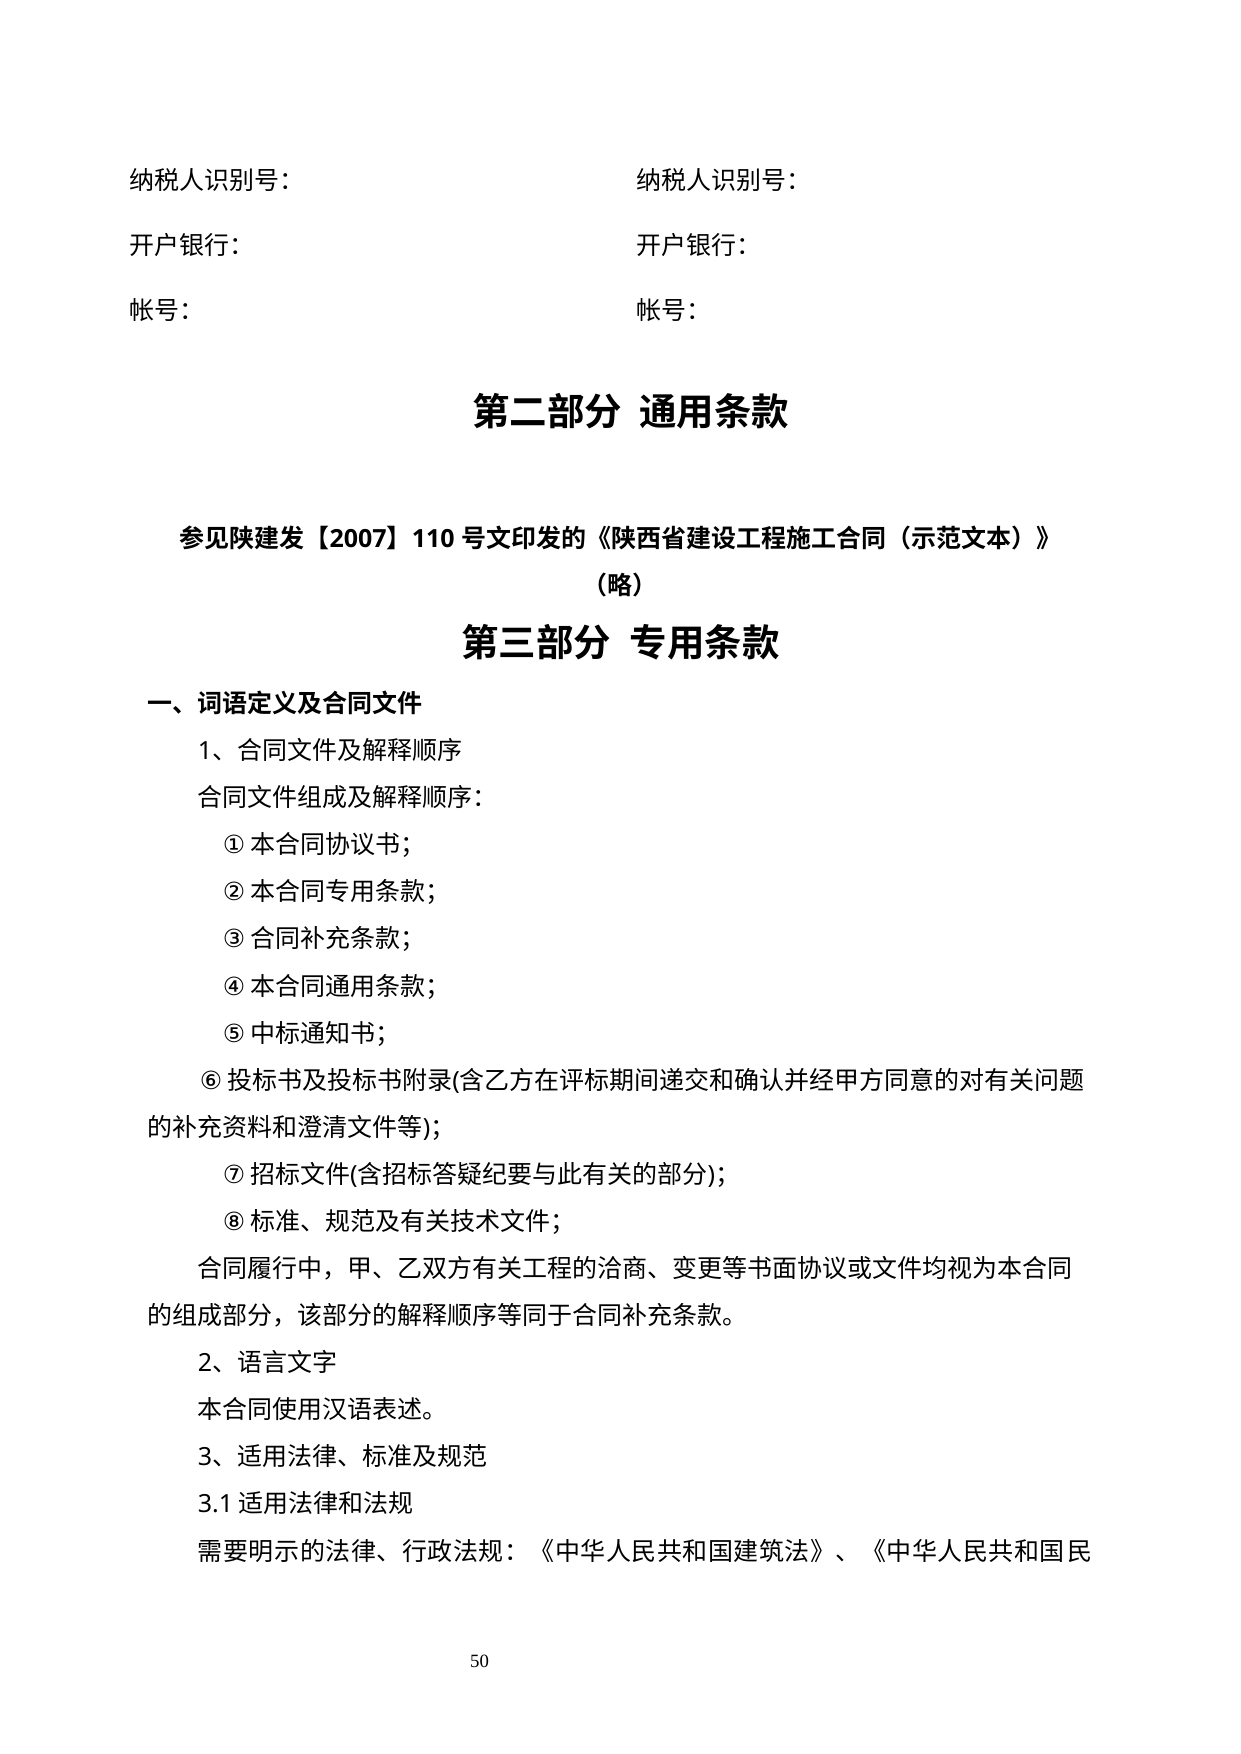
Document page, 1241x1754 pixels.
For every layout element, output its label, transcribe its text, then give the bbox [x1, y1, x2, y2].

table_cell 帐号： [625, 280, 1122, 345]
text 参见陕建发【2007】110 号文印发的《陕西省建设工程施工合同（示范文本）》（略） [148, 519, 1093, 602]
text 一、词语定义及合同文件 [148, 683, 1093, 720]
text ⑥投标书及投标书附录(含乙方在评标期间递交和确认并经甲方同意的对有关问题的补充资料和澄清文件等)； [148, 1060, 1093, 1143]
list 专用条款 [148, 613, 1093, 667]
table_cell 纳税人识别号： [625, 150, 1122, 215]
text 1、合同文件及解释顺序 [148, 731, 1093, 767]
table_cell 纳税人识别号： [118, 150, 625, 215]
text ④本合同通用条款； [148, 966, 1093, 1002]
table_cell 帐号： [118, 280, 625, 345]
text ③合同补充条款； [148, 919, 1093, 955]
table_cell 开户银行： [625, 215, 1122, 280]
text ①本合同协议书； [148, 825, 1093, 861]
text 合同履行中，甲、乙双方有关工程的洽商、变更等书面协议或文件均视为本合同的组成部分，该部分的解释顺序等同于合同补充条款。 [148, 1248, 1093, 1332]
text ⑦招标文件(含招标答疑纪要与此有关的部分)； [148, 1154, 1093, 1191]
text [148, 1531, 1093, 1567]
text ⑧标准、规范及有关技术文件； [148, 1201, 1093, 1238]
table_cell 开户银行： [118, 215, 625, 280]
text ②本合同专用条款； [148, 872, 1093, 908]
text 第二部分 通用条款 [148, 382, 1093, 436]
text ⑤中标通知书； [148, 1013, 1093, 1049]
text 3、适用法律、标准及规范 [148, 1437, 1093, 1473]
text 2、语言文字 [148, 1343, 1093, 1379]
text 合同文件组成及解释顺序： [148, 778, 1093, 814]
text 3.1适用法律和法规 [148, 1484, 1093, 1520]
text 本合同使用汉语表述。 [148, 1390, 1093, 1426]
